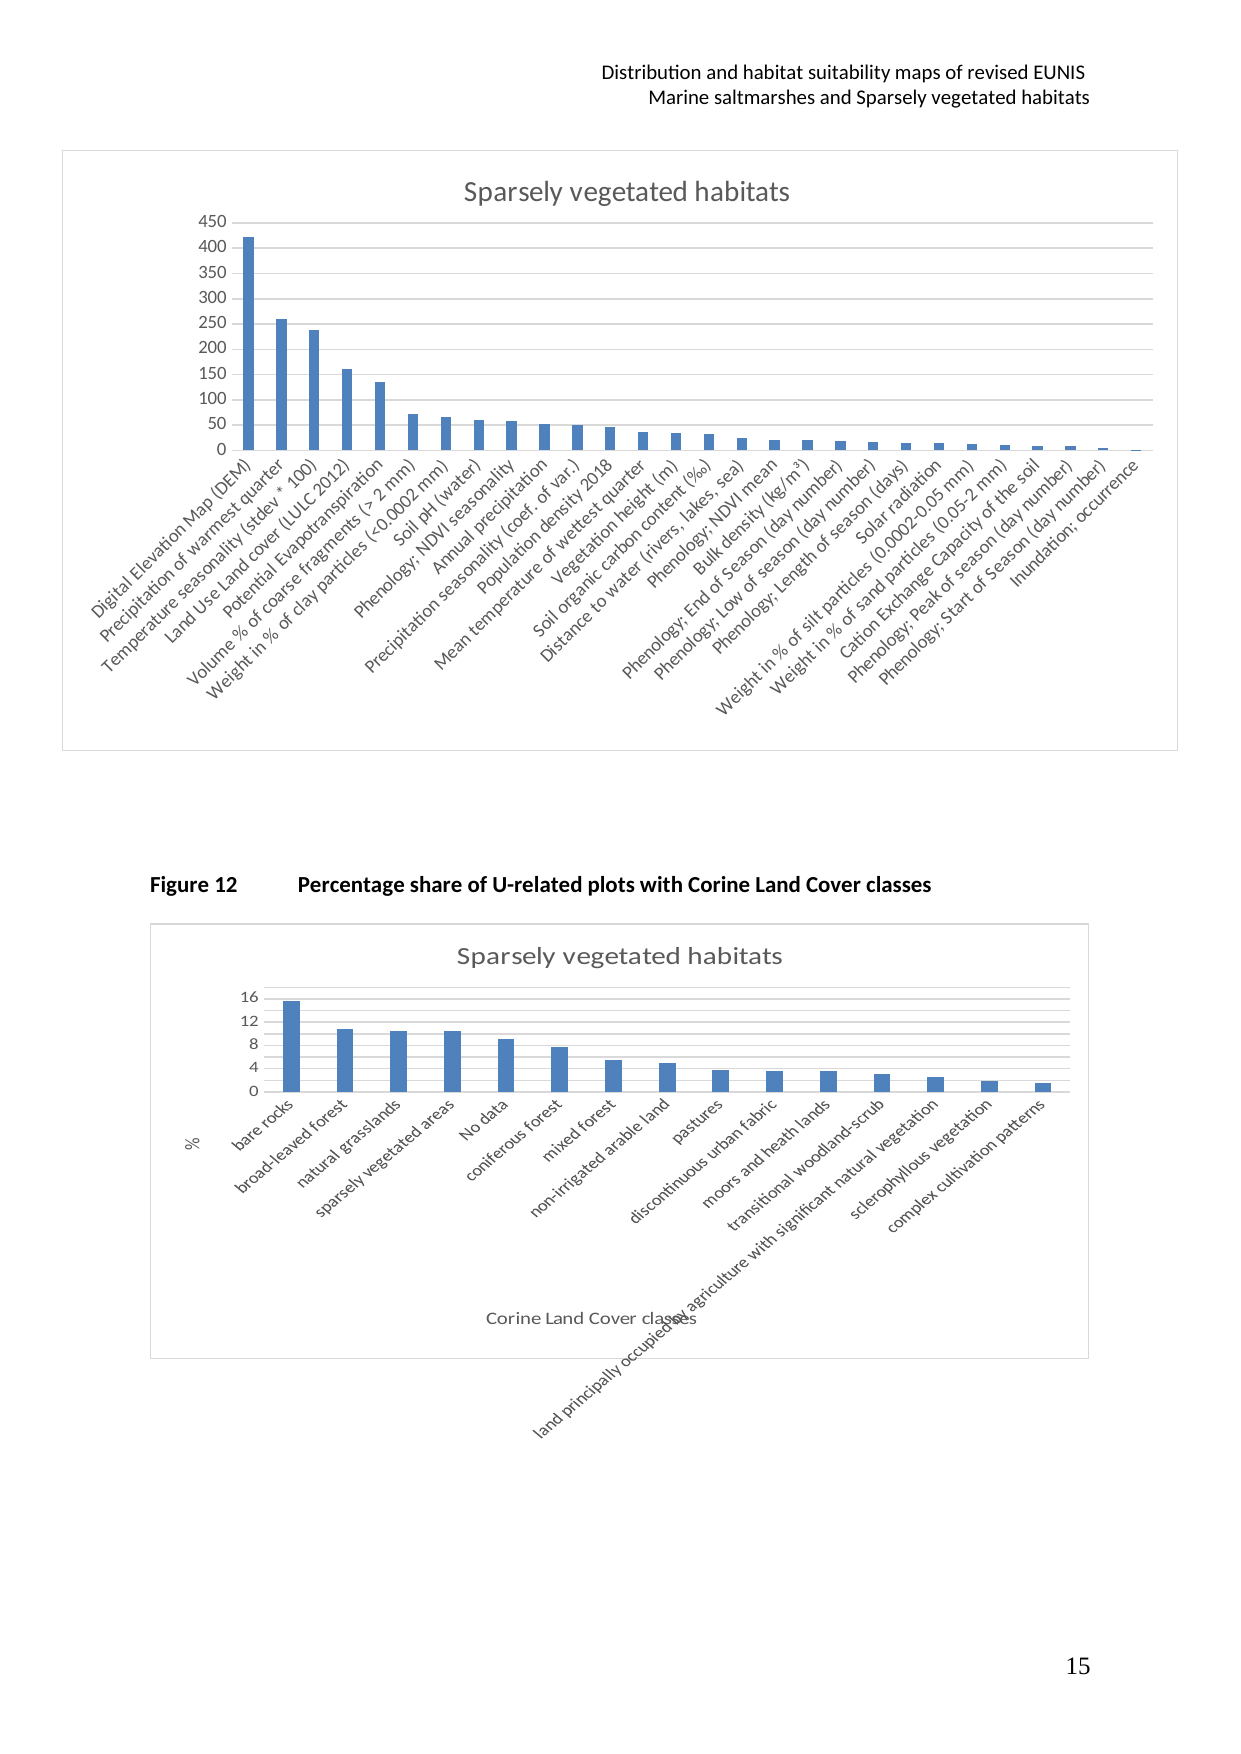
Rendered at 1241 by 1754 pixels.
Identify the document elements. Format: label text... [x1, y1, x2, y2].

text Figure 12 Percentage share of U-related plots with Corine Land Cover classes [150, 870, 1090, 898]
